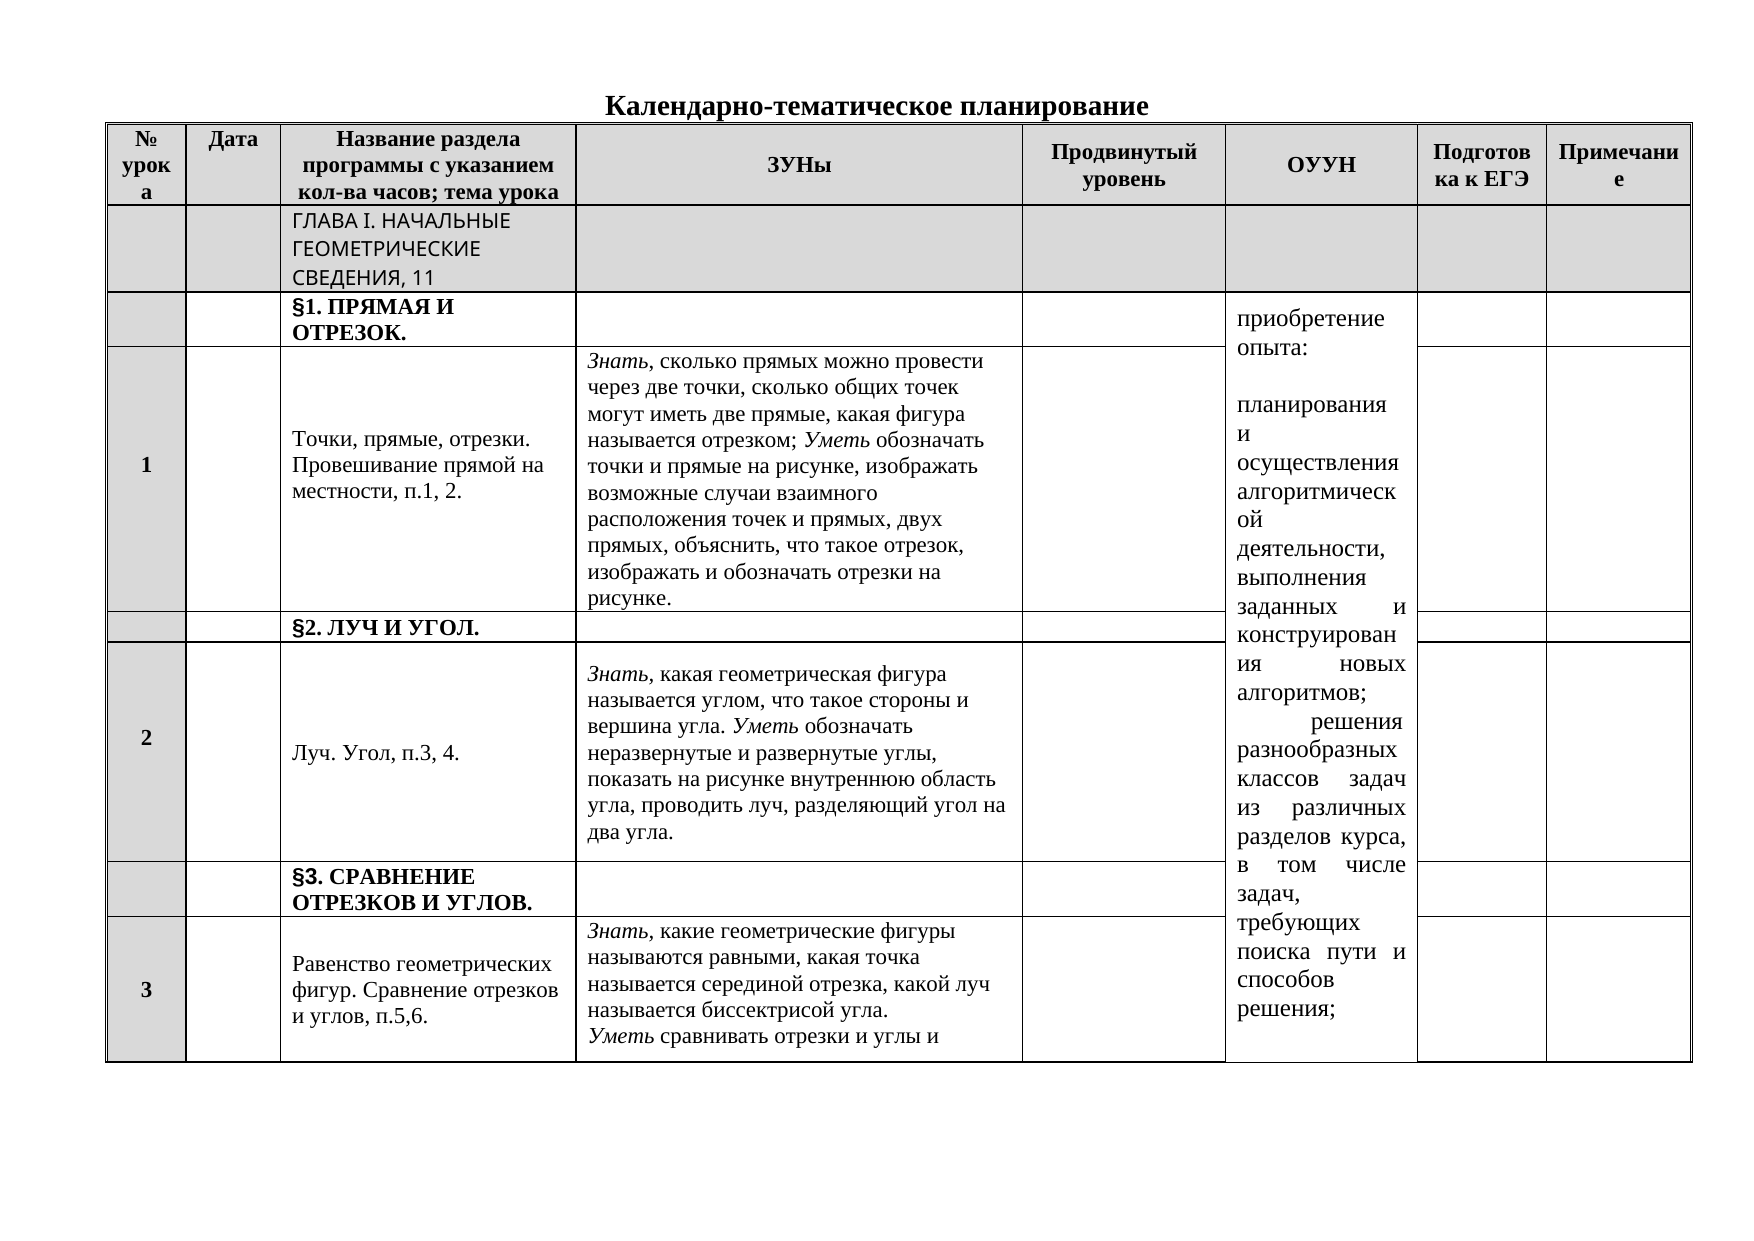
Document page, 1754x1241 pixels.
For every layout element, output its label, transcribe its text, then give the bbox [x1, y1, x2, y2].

table_cell [1547, 643, 1690, 861]
table_cell [1547, 293, 1690, 346]
table_cell §1. ПРЯМАЯ И ОТРЕЗОК. [281, 293, 575, 346]
table_cell [1547, 612, 1690, 641]
table_header ОУУН [1226, 125, 1417, 204]
table_cell 1 [108, 347, 185, 611]
table_cell [187, 643, 280, 861]
table_cell [108, 862, 185, 916]
table_cell [187, 917, 280, 1061]
table_cell [108, 612, 185, 641]
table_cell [281, 917, 575, 1061]
table_cell [577, 612, 1022, 641]
table_cell [1418, 206, 1546, 291]
table_cell [1418, 917, 1546, 1061]
table_cell [187, 612, 280, 641]
table_cell Знать, какая геометрическая фигура называется углом, что такое стороны и вершина угла. Уметь обозначать неразвернутые и развернутые углы, показать на рисунке внутреннюю область угла, проводить луч, разделяющий угол на два угла. [577, 643, 1022, 861]
table_cell [1023, 643, 1225, 861]
table_cell [1418, 643, 1546, 861]
table_cell [1023, 862, 1225, 916]
table_header ЗУНы [577, 125, 1022, 204]
table_cell [187, 347, 280, 611]
table_cell [1023, 917, 1225, 1061]
table_header № урока [108, 125, 185, 204]
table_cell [577, 917, 1022, 1061]
table_cell [577, 862, 1022, 916]
table_cell [1226, 206, 1417, 291]
table_cell 2 [108, 643, 185, 861]
table_cell [577, 293, 1022, 346]
table_cell [1418, 862, 1546, 916]
table_header Дата [187, 125, 280, 204]
table_cell [1023, 206, 1225, 291]
table_cell [1418, 347, 1546, 611]
table_cell [187, 862, 280, 916]
table_header Продвинутый уровень [1023, 125, 1225, 204]
table_cell [1023, 612, 1225, 641]
table_header Примечание [1547, 125, 1690, 204]
table_cell [1547, 862, 1690, 916]
table_cell [1547, 347, 1690, 611]
table_cell [108, 293, 185, 346]
table_cell §2. ЛУЧ И УГОЛ. [281, 612, 575, 641]
table_cell ГЛАВА I. НАЧАЛЬНЫЕ ГЕОМЕТРИЧЕСКИЕ СВЕДЕНИЯ, 11 [281, 206, 575, 291]
table_header Подготовка к ЕГЭ [1418, 125, 1546, 204]
table_cell 3 [108, 917, 185, 1061]
table_cell [1023, 347, 1225, 611]
table_cell [187, 293, 280, 346]
table_cell [1547, 917, 1690, 1061]
table_header Название раздела программы с указанием кол-ва часов; тема урока [281, 125, 575, 204]
table_cell [1023, 293, 1225, 346]
table_cell [1418, 293, 1546, 346]
table_cell §3. СРАВНЕНИЕ ОТРЕЗКОВ И УГЛОВ. [281, 862, 575, 916]
table_cell Знать, сколько прямых можно провести через две точки, сколько общих точек могут иметь две прямые, какая фигура называется отрезком; Уметь обозначать точки и прямые на рисунке, изображать возможные случаи взаимного расположения точек и прямых, двух прямых, объяснить, что такое отрезок, изображать и обозначать отрезки на рисунке. [577, 347, 1022, 611]
table_cell Точки, прямые, отрезки. Провешивание прямой на местности, п.1, 2. [281, 347, 575, 611]
table_cell Луч. Угол, п.3, 4. [281, 643, 575, 861]
table_cell приобретение опыта: планирования и осуществления алгоритмической деятельности, выполнения заданных и конструирования новых алгоритмов; решения разнообразных классов задач из различных разделов курса, в том числе задач, требующих поиска пути и способов решения; исследовательской деятельности, развития идей, проведения экспериментов, обобщения, постановки и формулирования новых задач; ясного, точного, грамотного изложения своих мыслей в устной и письменной речи, использования различных языков математики (словесного, символического, графического), свободного перехода с одного языка на другой для иллюстрации, интерпретации, аргументации и доказательства; проведения доказательных рассуждений, аргументации, выдвижения гипотез и их обоснования; поиска, систематизации, анализа и классификации информации, использования разнообразных информационных источников, включая учебную и справочную литературу, современные информационные технологии. [1226, 293, 1417, 1061]
table_cell [577, 206, 1022, 291]
table_cell [108, 206, 185, 291]
table_cell [1547, 206, 1690, 291]
table_cell [1418, 612, 1546, 641]
text Календарно-тематическое планирование [118, 88, 1636, 122]
table_cell [187, 206, 280, 291]
